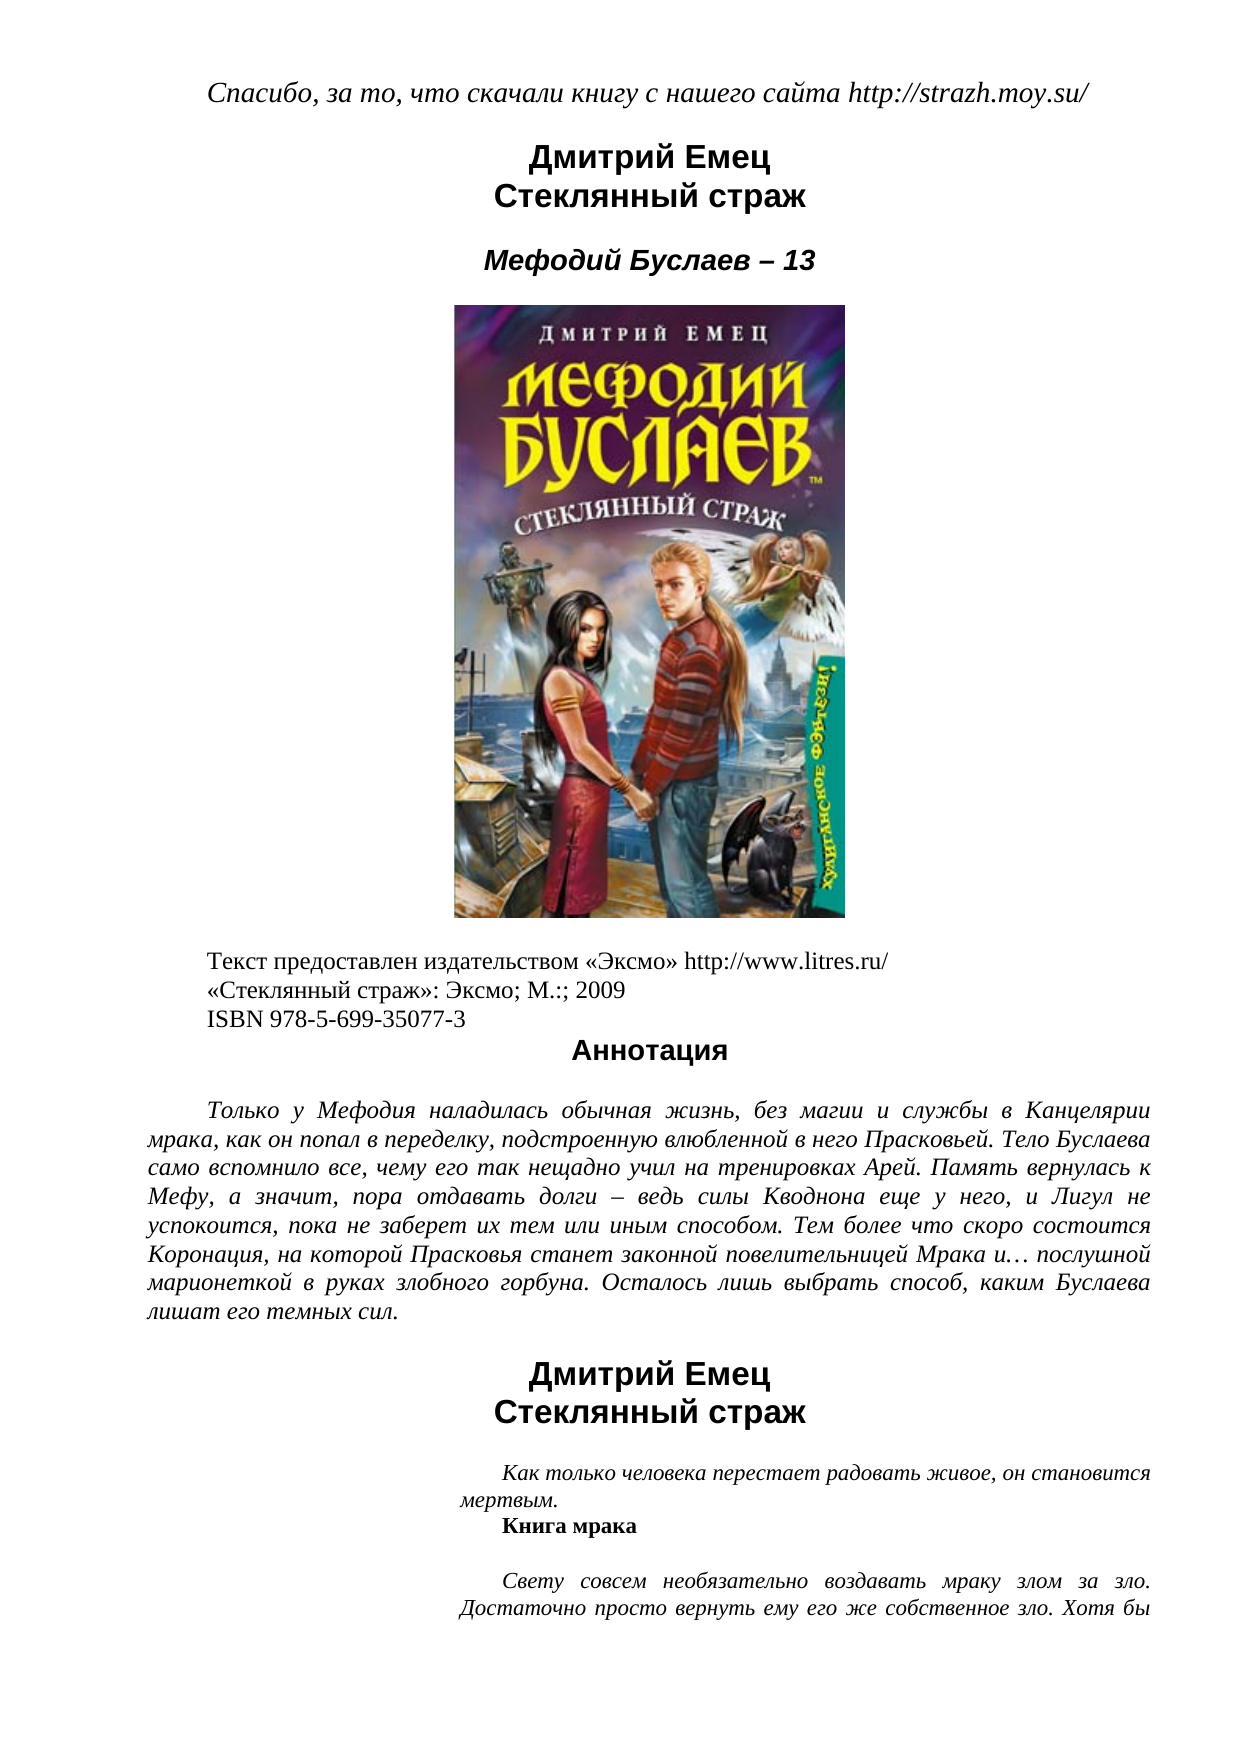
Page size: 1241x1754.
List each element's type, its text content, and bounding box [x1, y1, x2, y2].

subtitle Аннотация [148, 1033, 1152, 1066]
subtitle Дмитрий Емец [148, 1354, 1152, 1392]
text «Стеклянный страж»: Эксмо; М.:; 2009 [148, 975, 1152, 1004]
text Текст предоставлен издательством «Эксмо» http://www.litres.ru/ [148, 946, 1152, 975]
picture [454, 305, 845, 918]
subtitle Мефодий Буслаев – 13 [148, 243, 1152, 276]
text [460, 1567, 1152, 1620]
text Книга мрака [460, 1512, 1152, 1538]
subtitle Дмитрий Емец [148, 137, 1152, 176]
subtitle Стеклянный страж [148, 1392, 1152, 1431]
text Только у Мефодия наладилась обычная жизнь, без магии и службы в Канцелярии мрака, как он попал в переделку, подстроенную влюбленной в него Прасковьей. Тело Буслаева само вспомнило все, чему его так нещадно учил на тренировках Арей. Память вернулась к Мефу, а значит, пора отдавать долги – ведь силы Кводнона еще у него, и Лигул не успокоится, пока не заберет их тем или иным способом. Тем более что скоро состоится Коронация, на которой Прасковья станет законной повелительницей Мрака и… послушной марионеткой в руках злобного горбуна. Осталось лишь выбрать способ, каким Буслаева лишат его темных сил. [148, 1095, 1152, 1325]
text ISBN 978-5-699-35077-3 [148, 1004, 1152, 1033]
text Как только человека перестает радовать живое, он становится мертвым. [460, 1459, 1152, 1512]
subtitle Стеклянный страж [148, 176, 1152, 214]
